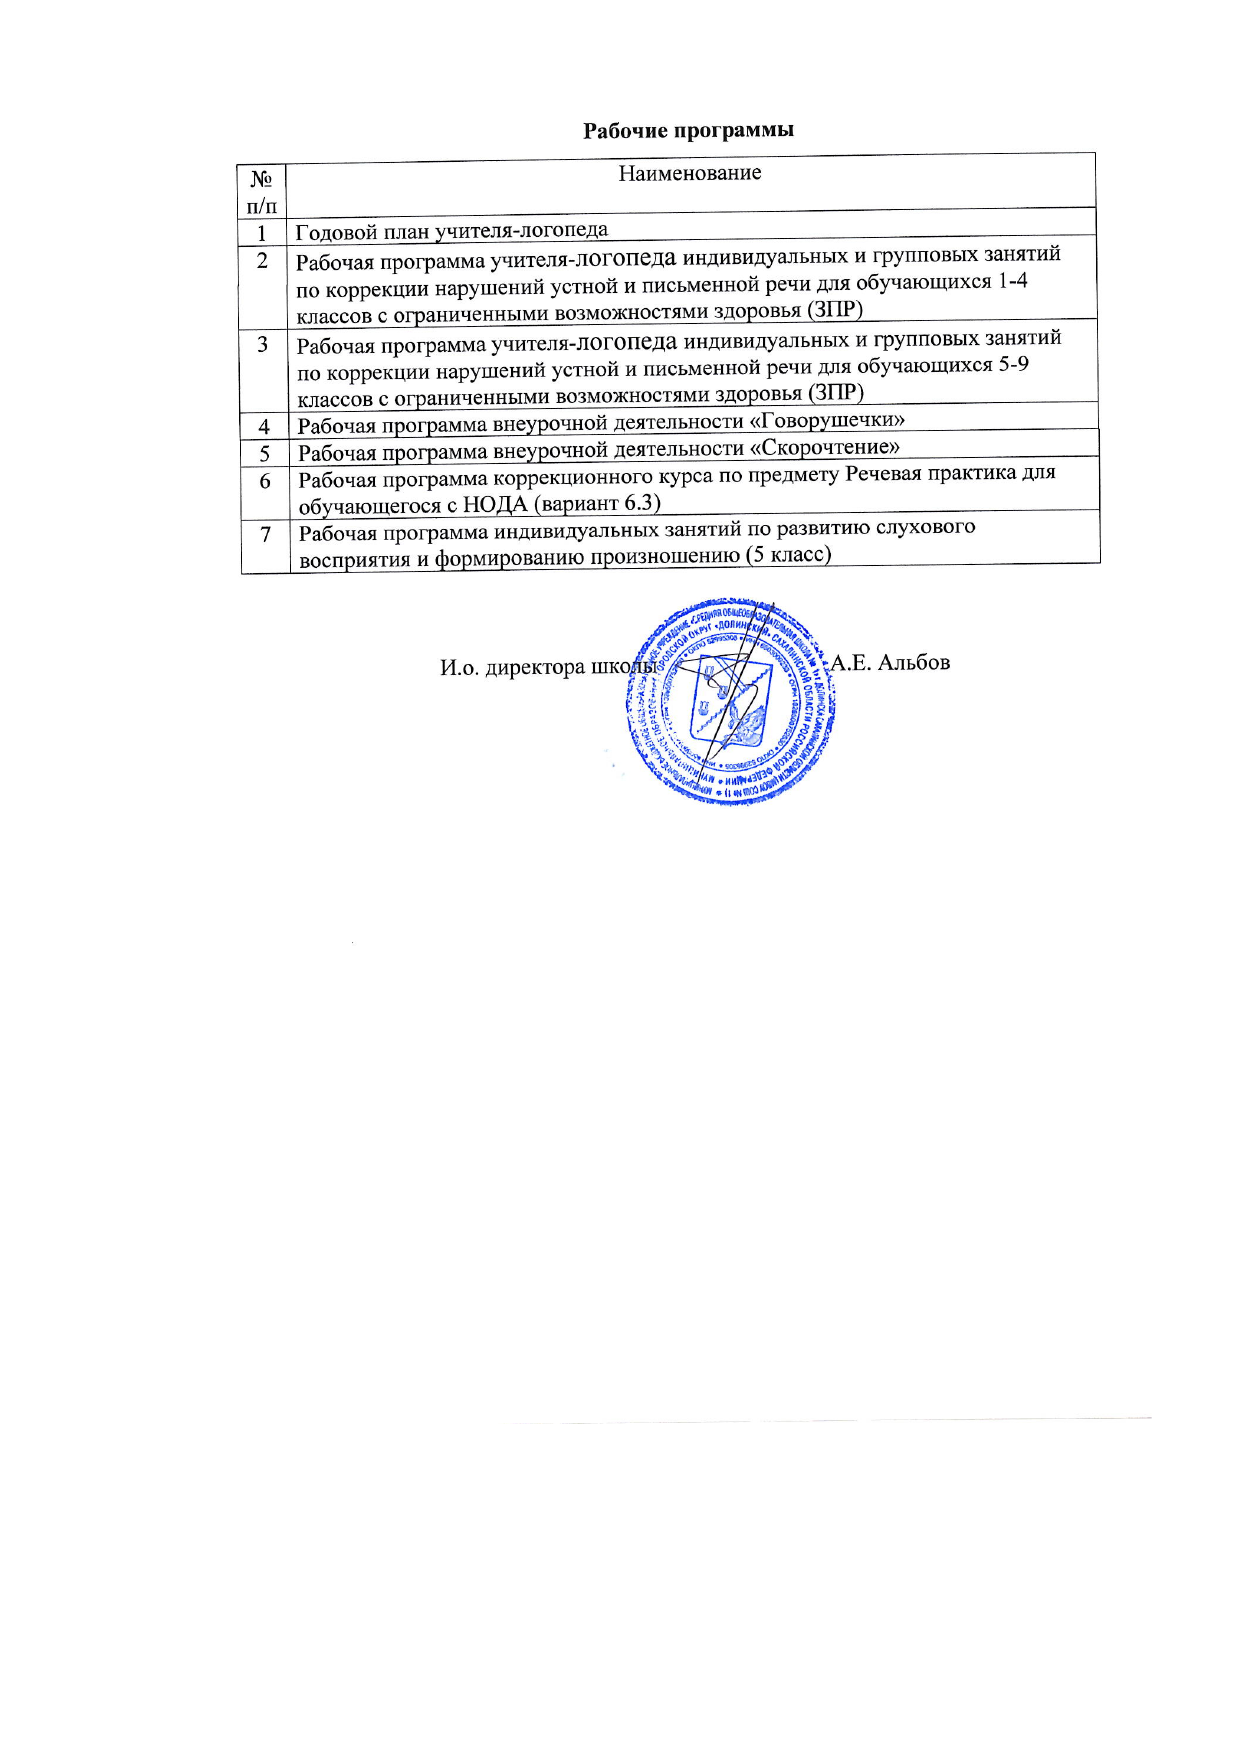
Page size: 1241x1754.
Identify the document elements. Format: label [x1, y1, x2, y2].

picture [177, 44, 1152, 1424]
